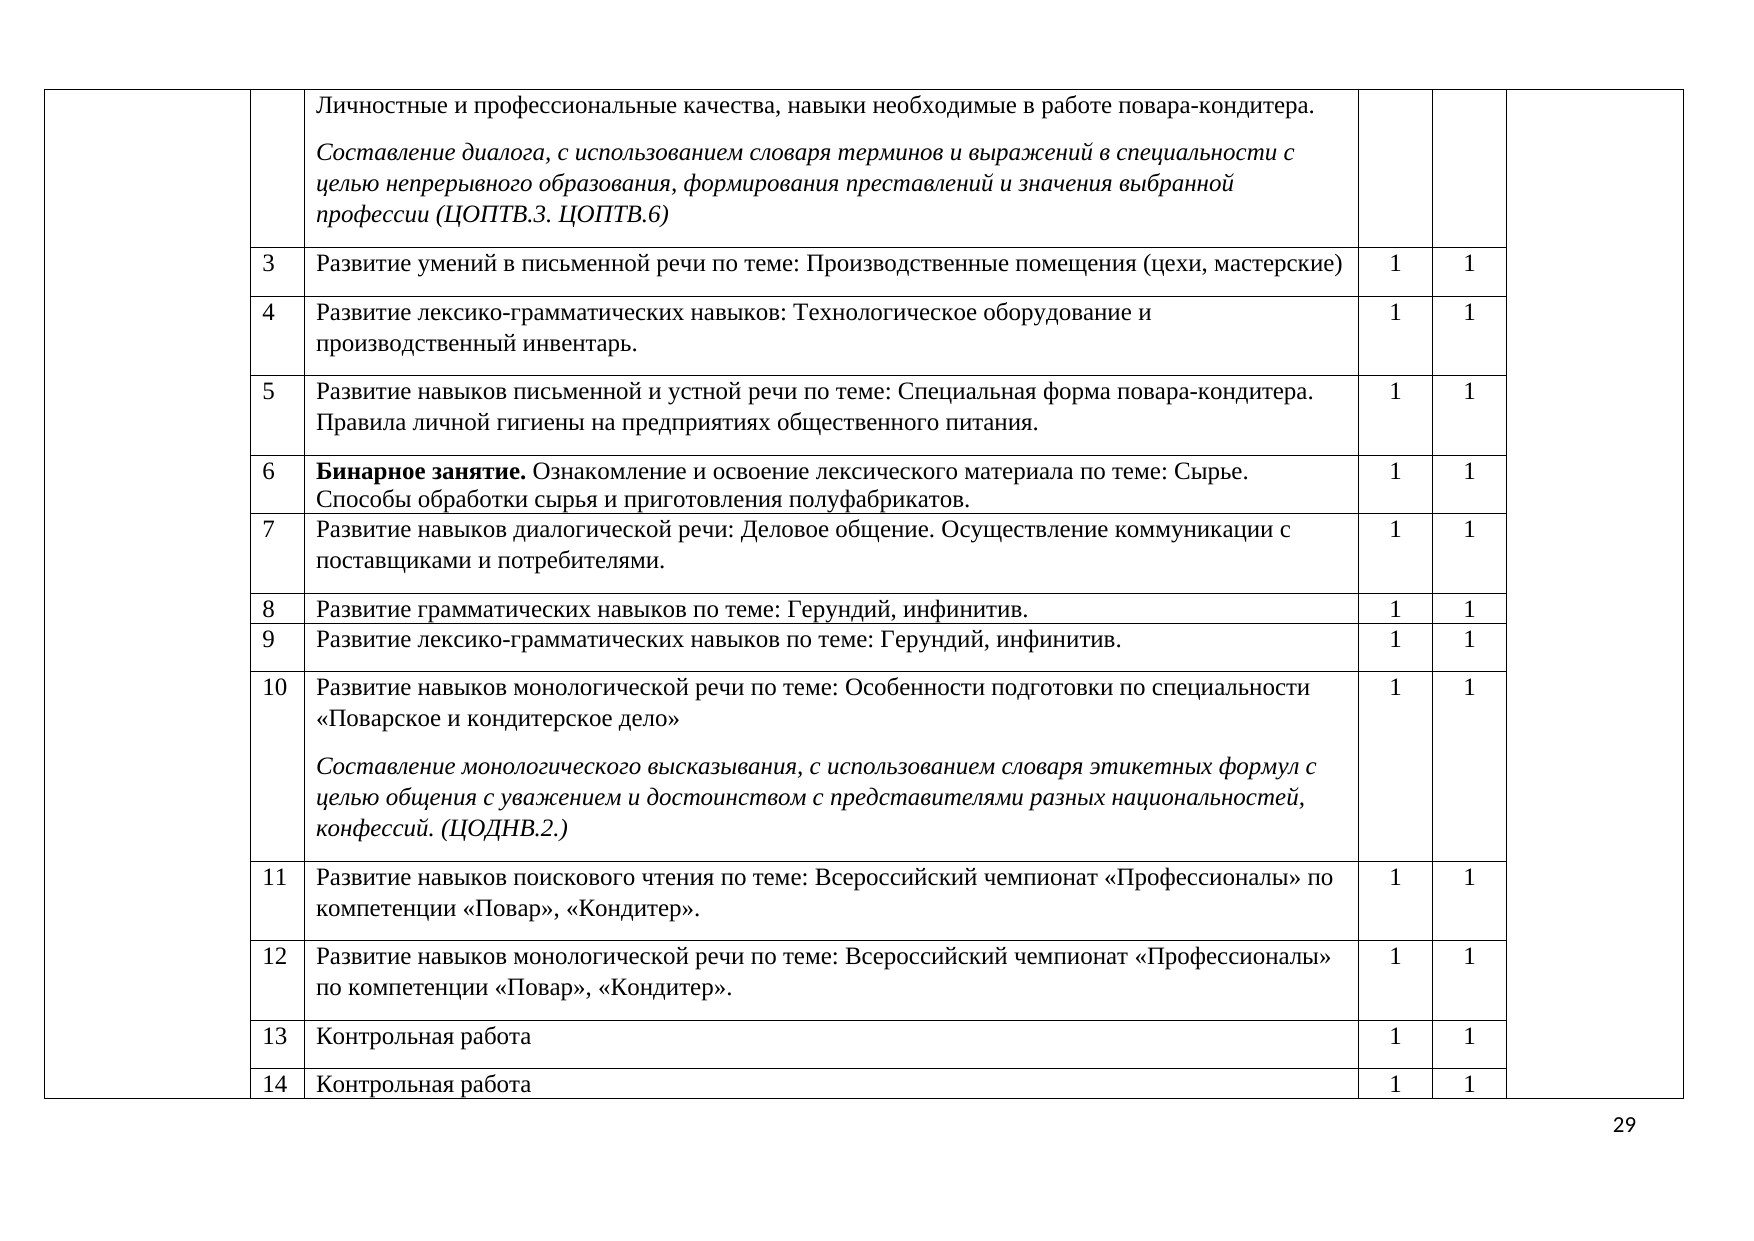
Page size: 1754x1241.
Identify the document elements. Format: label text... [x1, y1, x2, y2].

table_cell Контрольная работа [305, 1021, 1358, 1068]
table_cell 1 [1359, 90, 1432, 247]
table_cell 1 [1359, 941, 1432, 1020]
table_cell Развитие грамматических навыков по теме: Герундий, инфинитив. [305, 594, 1358, 623]
table_cell 1 [1433, 248, 1506, 296]
table_cell Развитие навыков диалогической речи: Деловое общение. Осуществление коммуникации с поставщиками и потребителями. [305, 514, 1358, 593]
table_cell 2 [251, 90, 304, 247]
table_cell 1 [1433, 297, 1506, 375]
table_cell 6 [251, 456, 304, 513]
table_cell 1 [1433, 90, 1506, 247]
table_cell Развитие навыков монологической речи по теме: Всероссийский чемпионат «Профессионалы» по компетенции «Повар», «Кондитер». [305, 941, 1358, 1020]
table_cell 1 [1433, 1021, 1506, 1068]
table_cell 1 [1359, 624, 1432, 671]
table_cell 4 [251, 297, 304, 375]
table_cell Развитие лексико-грамматических навыков: Технологическое оборудование и производственный инвентарь. [305, 297, 1358, 375]
table_cell 8 [251, 594, 304, 623]
table_cell 9 [251, 624, 304, 671]
table_cell 5 [251, 376, 304, 455]
table_cell 1 [1433, 594, 1506, 623]
table_cell Развитие лексико-грамматических навыков по теме: Герундий, инфинитив. [305, 624, 1358, 671]
table_cell 1 [1433, 862, 1506, 940]
table_cell Развитие навыков монологической речи по теме: Особенности подготовки по специальности «Поварское и кондитерское дело» Составление монологического высказывания, с использованием словаря этикетных формул с целью общения с уважением и достоинством с представителями разных национальностей, конфессий. (ЦОДНВ.2.) [305, 672, 1358, 861]
table_cell 1 [1433, 672, 1506, 861]
table_cell 1 [1433, 1069, 1506, 1098]
table_cell 1 [1359, 376, 1432, 455]
table_cell 12 [251, 941, 304, 1020]
table_cell 1 [1359, 514, 1432, 593]
table_cell 1 [1359, 862, 1432, 940]
table_cell 10 [251, 672, 304, 861]
table_cell 1 [1433, 941, 1506, 1020]
table_cell Развитие навыков письменной и устной речи по теме: Специальная форма повара-кондитера. Правила личной гигиены на предприятиях общественного питания. [305, 376, 1358, 455]
table_cell 14 [251, 1069, 304, 1098]
table_cell Бинарное занятие. Ознакомление и освоение лексического материала по теме: Сырье. Способы обработки сырья и приготовления полуфабрикатов. [305, 456, 1358, 513]
table_cell Развитие умений в письменной речи по теме: Производственные помещения (цехи, мастерские) [305, 248, 1358, 296]
table_cell 3 [251, 248, 304, 296]
table_cell Развитие навыков поискового чтения по теме: Всероссийский чемпионат «Профессионалы» по компетенции «Повар», «Кондитер». [305, 862, 1358, 940]
table_cell 1 [1359, 1069, 1432, 1098]
table_cell 1 [1359, 672, 1432, 861]
table_cell 1 [1359, 248, 1432, 296]
table_cell Контрольная работа [305, 1069, 1358, 1098]
table_cell 1 [1359, 297, 1432, 375]
table_cell 1 [1359, 594, 1432, 623]
table_cell 11 [251, 862, 304, 940]
table_cell 1 [1433, 376, 1506, 455]
table_cell 1 [1359, 1021, 1432, 1068]
table_cell 1 [1433, 514, 1506, 593]
table_cell 13 [251, 1021, 304, 1068]
table_cell 1 [1359, 456, 1432, 513]
table_cell 7 [251, 514, 304, 593]
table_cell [305, 90, 1358, 247]
table_cell 1 [1433, 456, 1506, 513]
table_cell 1 [1433, 624, 1506, 671]
